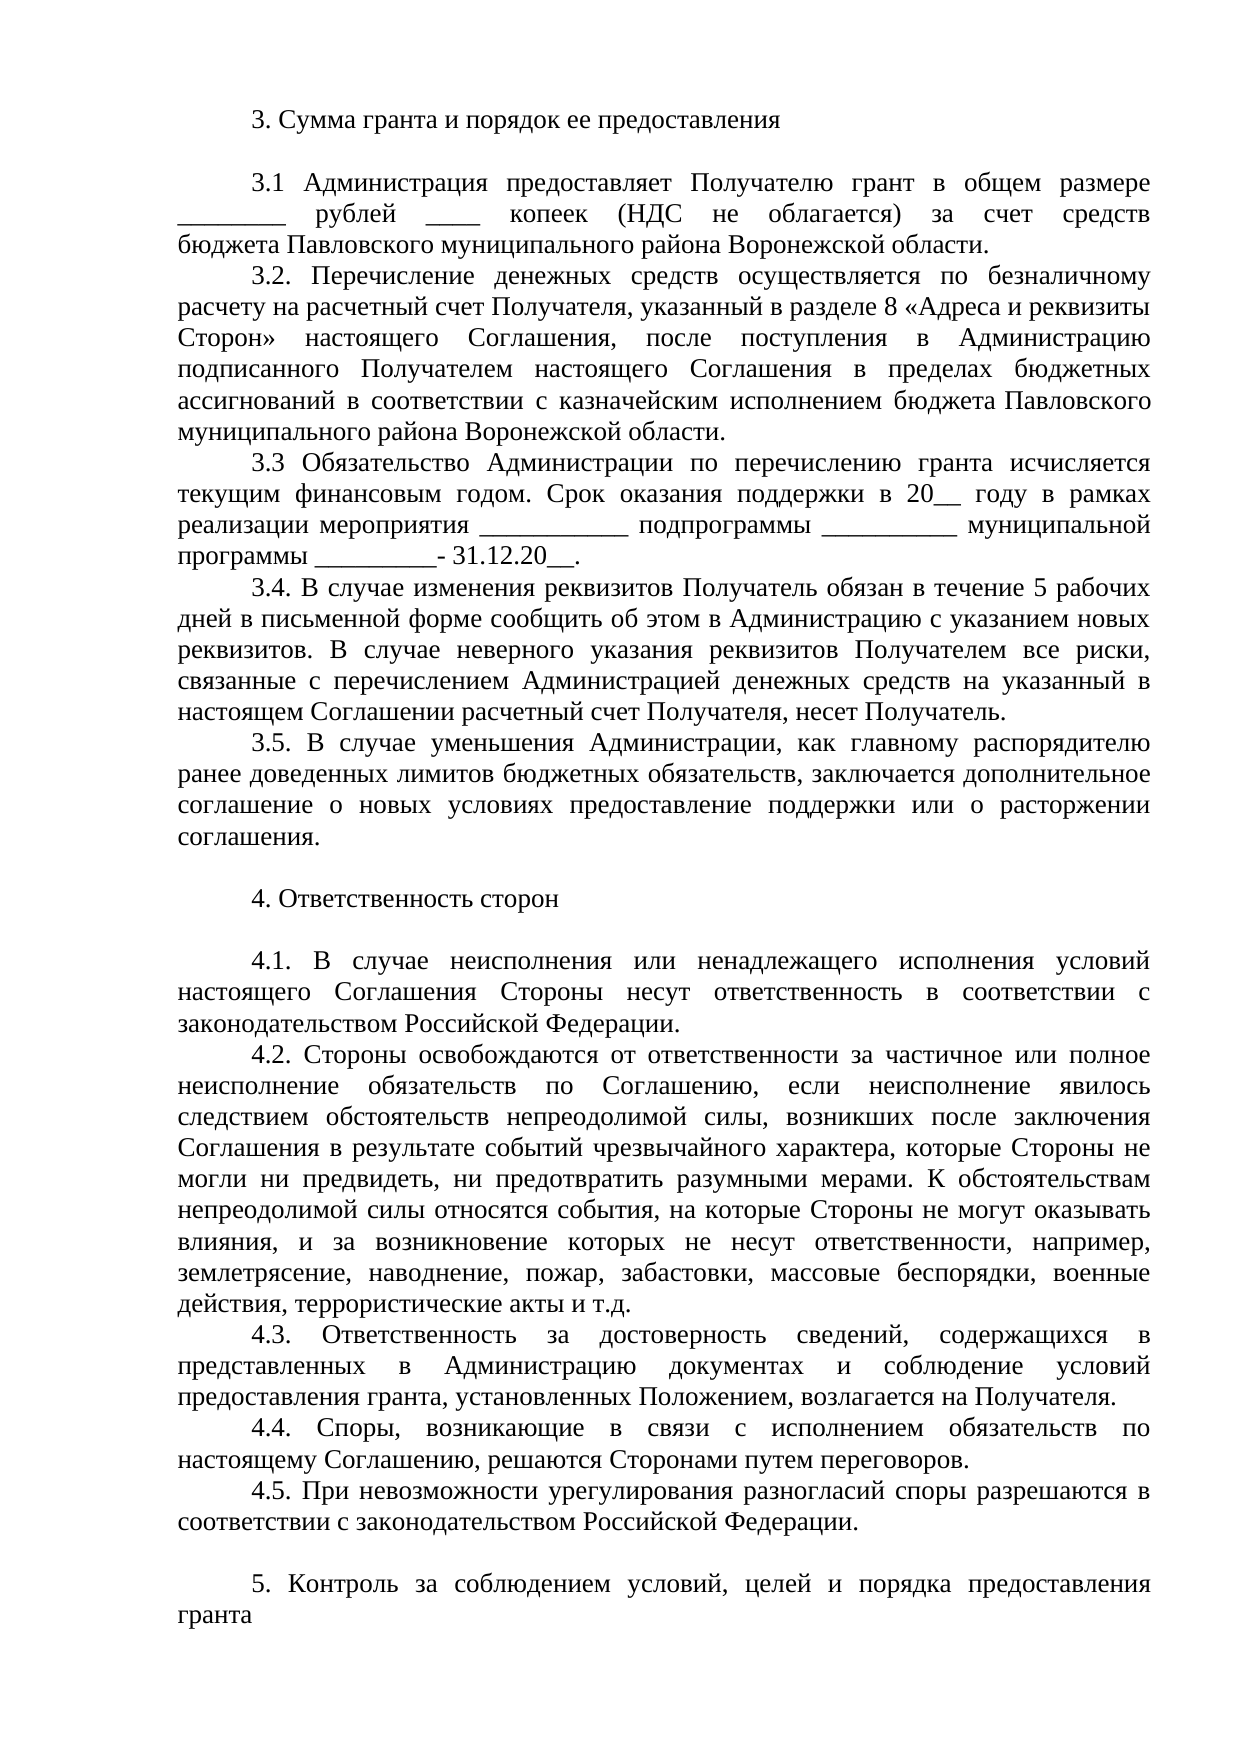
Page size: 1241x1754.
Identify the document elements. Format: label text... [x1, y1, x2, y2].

text 4.2. Стороны освобождаются от ответственности за частичное или полное неисполнение обязательств по Соглашению, если неисполнение явилось следствием обстоятельств непреодолимой силы, возникших после заключения Соглашения в результате событий чрезвычайного характера, которые Стороны не могли ни предвидеть, ни предотвратить разумными мерами. К обстоятельствам непреодолимой силы относятся события, на которые Стороны не могут оказывать влияния, и за возникновение которых не несут ответственности, например, землетрясение, наводнение, пожар, забастовки, массовые беспорядки, военные действия, террористические акты и т.д. [177, 1038, 1152, 1318]
text 4.1. В случае неисполнения или ненадлежащего исполнения условий настоящего Соглашения Стороны несут ответственность в соответствии с законодательством Российской Федерации. [177, 944, 1152, 1038]
text 3.5. В случае уменьшения Администрации, как главному распорядителю ранее доведенных лимитов бюджетных обязательств, заключается дополнительное соглашение о новых условиях предоставление поддержки или о расторжении соглашения. [177, 726, 1152, 851]
text 4.3. Ответственность за достоверность сведений, содержащихся в представленных в Администрацию документах и соблюдение условий предоставления гранта, установленных Положением, возлагается на Получателя. [177, 1318, 1152, 1412]
text 5. Контроль за соблюдением условий, целей и порядка предоставления гранта [177, 1567, 1152, 1629]
text 3.2. Перечисление денежных средств осуществляется по безналичному расчету на расчетный счет Получателя, указанный в разделе 8 «Адреса и реквизиты Сторон» настоящего Соглашения, после поступления в Администрацию подписанного Получателем настоящего Соглашения в пределах бюджетных ассигнований в соответствии с казначейским исполнением бюджета Павловского муниципального района Воронежской области. [177, 259, 1152, 446]
text 4.4. Споры, возникающие в связи с исполнением обязательств по настоящему Соглашению, решаются Сторонами путем переговоров. [177, 1412, 1152, 1474]
text 4.5. При невозможности урегулирования разногласий споры разрешаются в соответствии с законодательством Российской Федерации. [177, 1474, 1152, 1536]
text 3.4. В случае изменения реквизитов Получатель обязан в течение 5 рабочих дней в письменной форме сообщить об этом в Администрацию с указанием новых реквизитов. В случае неверного указания реквизитов Получателем все риски, связанные с перечислением Администрацией денежных средств на указанный в настоящем Соглашении расчетный счет Получателя, несет Получатель. [177, 571, 1152, 726]
text 3. Сумма гранта и порядок ее предоставления [177, 103, 1152, 134]
text 3.1 Администрация предоставляет Получателю грант в общем размере ________ рублей ____ копеек (НДС не облагается) за счет средств бюджета Павловского муниципального района Воронежской области. [177, 166, 1152, 259]
text 4. Ответственность сторон [177, 882, 1152, 913]
text 3.3 Обязательство Администрации по перечислению гранта исчисляется текущим финансовым годом. Срок оказания поддержки в 20__ году в рамках реализации мероприятия ___________ подпрограммы __________ муниципальной программы _________- 31.12.20__. [177, 446, 1152, 571]
